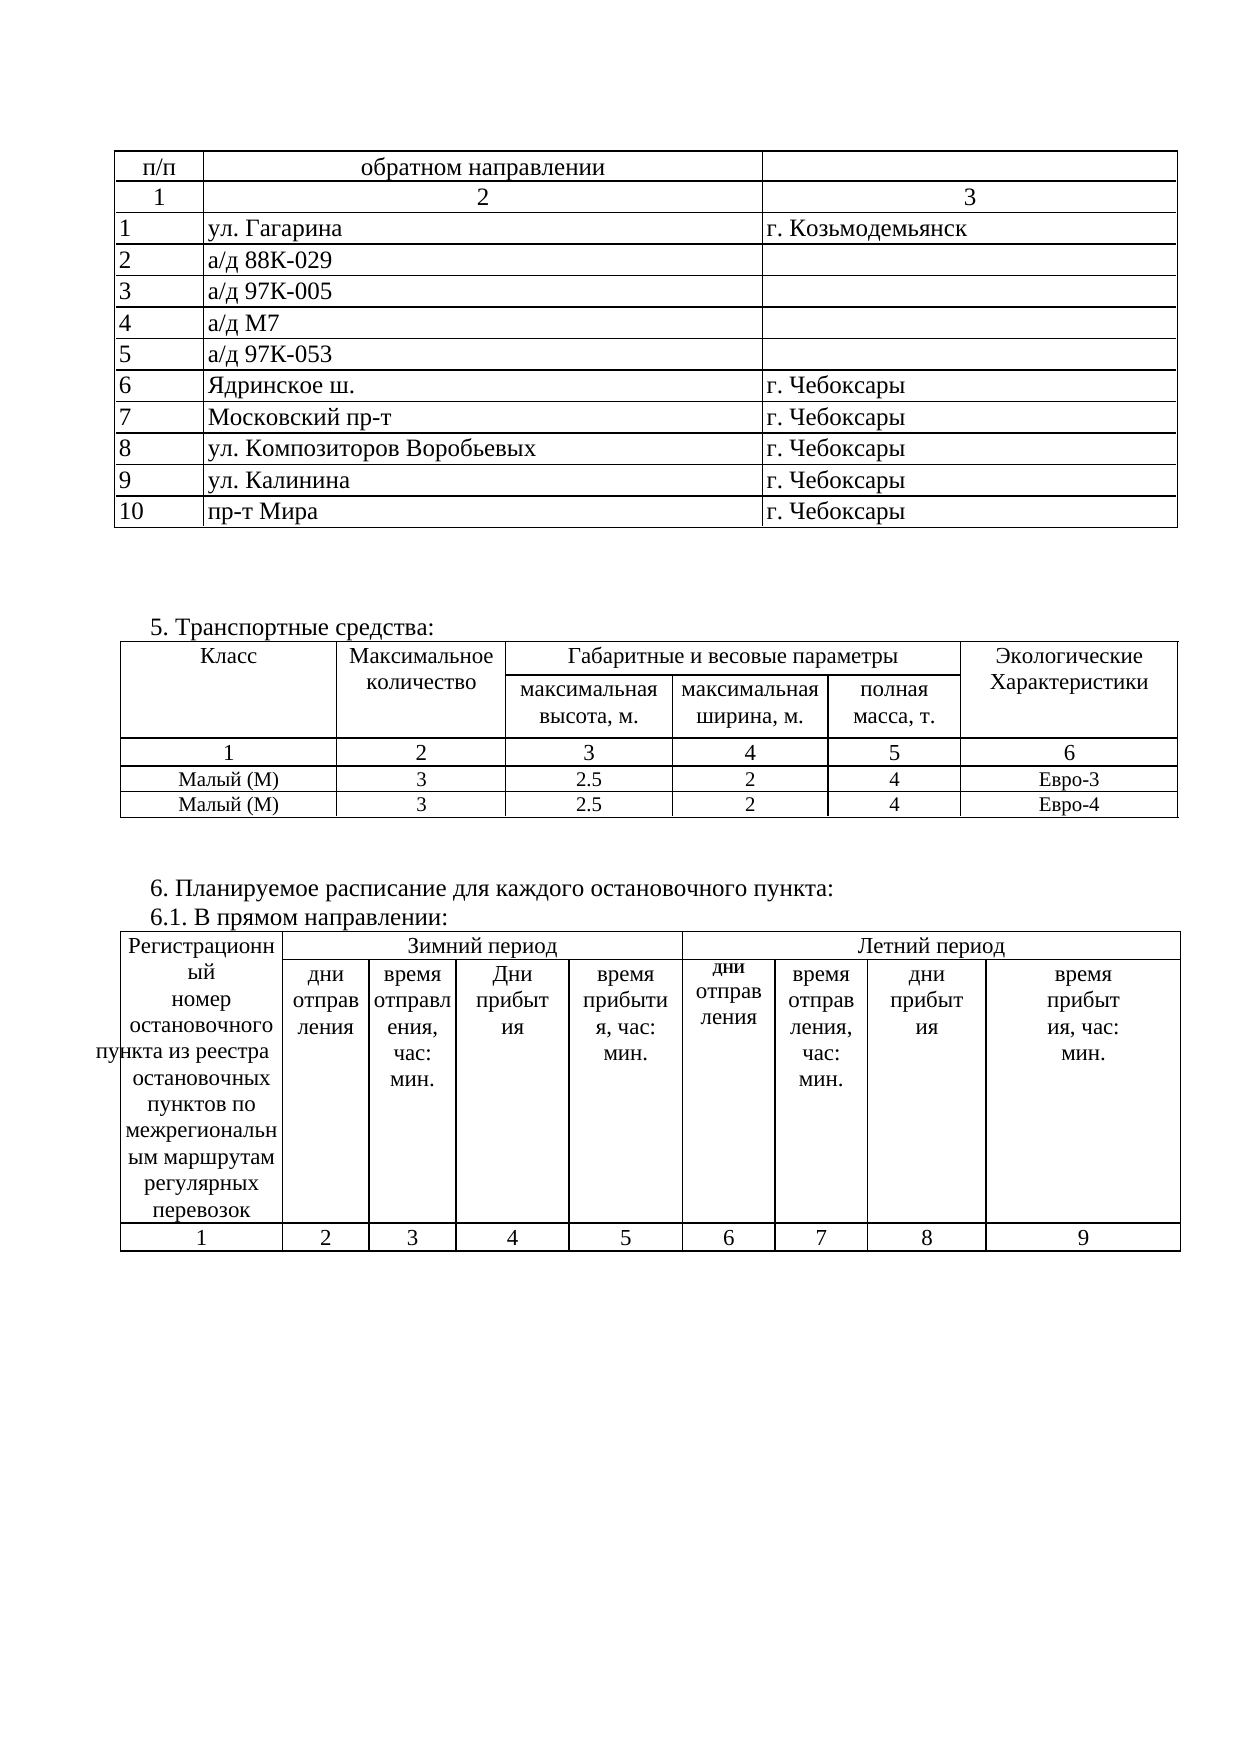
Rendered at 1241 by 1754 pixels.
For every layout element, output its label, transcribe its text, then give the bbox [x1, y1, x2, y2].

table_header Регистрационный номер остановочного пункта из реестра остановочных пунктов по межрегиональным маршрутам регулярных перевозок [121, 932, 282, 1222]
table_cell дни прибыт ия [868, 960, 985, 1222]
table_cell 2 [283, 1224, 368, 1250]
table_cell дни отправ ления [283, 960, 368, 1222]
table_cell а/д 88К-029 [204, 245, 762, 275]
table_cell 4 [829, 792, 960, 816]
table_cell г. Чебоксары [763, 432, 1177, 463]
table_cell 9 [987, 1224, 1180, 1250]
table_cell 5 [829, 739, 960, 765]
table_cell 6 [683, 1224, 774, 1250]
table_cell а/д 97К-053 [204, 339, 762, 369]
table_cell Малый (М) [121, 767, 336, 791]
table_cell г. Чебоксары [763, 464, 1177, 495]
table_cell 8 [868, 1224, 985, 1250]
table_cell ул. Гагарина [204, 213, 762, 243]
table_cell Дни прибыт ия [457, 960, 568, 1222]
table_cell 4 [457, 1224, 568, 1250]
table_cell 4 [673, 739, 827, 765]
table_cell ул. Композиторов Воробьевых [204, 434, 762, 463]
text 6.1. В прямом направлении: [150, 902, 1090, 931]
table_cell 3 [370, 1224, 455, 1250]
table_cell время прибыти я, час: мин. [570, 960, 682, 1222]
table_header Класс [121, 642, 336, 737]
table_cell [763, 275, 1177, 306]
table_cell максимальная ширина, м. [673, 676, 827, 737]
table_cell 3 [506, 739, 672, 765]
table_header Максимальное количество [337, 642, 505, 737]
table_cell Московский пр-т [204, 402, 762, 432]
table_cell 4 [115, 307, 203, 338]
table_cell 2.5 [506, 792, 672, 816]
table_cell 2 [204, 182, 762, 212]
table_cell Ядринское ш. [204, 371, 762, 401]
table_cell 10 [115, 496, 203, 526]
table_cell ул. Калинина [204, 465, 762, 495]
table_cell 3 [337, 792, 505, 816]
table_cell время отправл ения, час: мин. [370, 960, 455, 1222]
table_cell 6 [961, 739, 1177, 765]
table_cell 3 [337, 767, 505, 791]
table_cell 2.5 [506, 767, 672, 791]
table_cell 4 [829, 767, 960, 791]
table_cell 8 [115, 433, 203, 463]
table_cell а/д М7 [204, 308, 762, 338]
table_cell полная масса, т. [829, 676, 960, 737]
table_cell 5 [570, 1224, 682, 1250]
table_cell г. Козьмодемьянск [763, 212, 1177, 243]
table_cell 5 [115, 339, 203, 369]
table_cell г. Чебоксары [763, 495, 1177, 526]
table_cell [763, 338, 1177, 369]
table_cell г. Чебоксары [763, 369, 1177, 401]
table_cell а/д 97К-005 [204, 276, 762, 306]
table_cell ДНИ отправ ления [683, 960, 774, 1222]
table_cell 2 [115, 244, 203, 275]
table_header N п/п [115, 152, 203, 180]
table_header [204, 152, 762, 180]
table_cell 7 [115, 402, 203, 432]
table_cell 2 [673, 767, 827, 791]
table_cell 9 [115, 465, 203, 495]
table_header Экологические Характеристики [961, 642, 1177, 737]
table_cell 3 [115, 276, 203, 306]
table_cell время отправ ления, час: мин. [776, 960, 867, 1222]
table_cell максимальная высота, м. [506, 676, 672, 737]
text 6. Планируемое расписание для каждого остановочного пункта: [150, 873, 1090, 902]
table_cell 3 [763, 180, 1177, 212]
text 5. Транспортные средства: [150, 612, 1090, 641]
table_cell 1 [115, 181, 203, 212]
table_cell 1 [121, 739, 336, 765]
table_cell Евро-4 [961, 792, 1177, 816]
table_cell время прибыт ия, час: мин. [987, 960, 1180, 1222]
table_cell [763, 306, 1177, 338]
table_header Летний период [683, 932, 1180, 958]
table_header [763, 152, 1177, 180]
table_cell 2 [673, 792, 827, 816]
table_cell Малый (М) [121, 792, 336, 816]
table_cell Евро-3 [961, 767, 1177, 791]
table_header Габаритные и весовые параметры [506, 642, 960, 674]
table_cell г. Чебоксары [763, 401, 1177, 432]
table_cell 6 [115, 370, 203, 401]
table_cell 1 [121, 1224, 282, 1250]
table_cell 1 [115, 213, 203, 243]
table_cell 7 [776, 1224, 867, 1250]
table_cell пр-т Мира [204, 497, 762, 526]
table_cell [763, 243, 1177, 275]
table_header Зимний период [283, 932, 682, 958]
table_cell 2 [337, 739, 505, 765]
